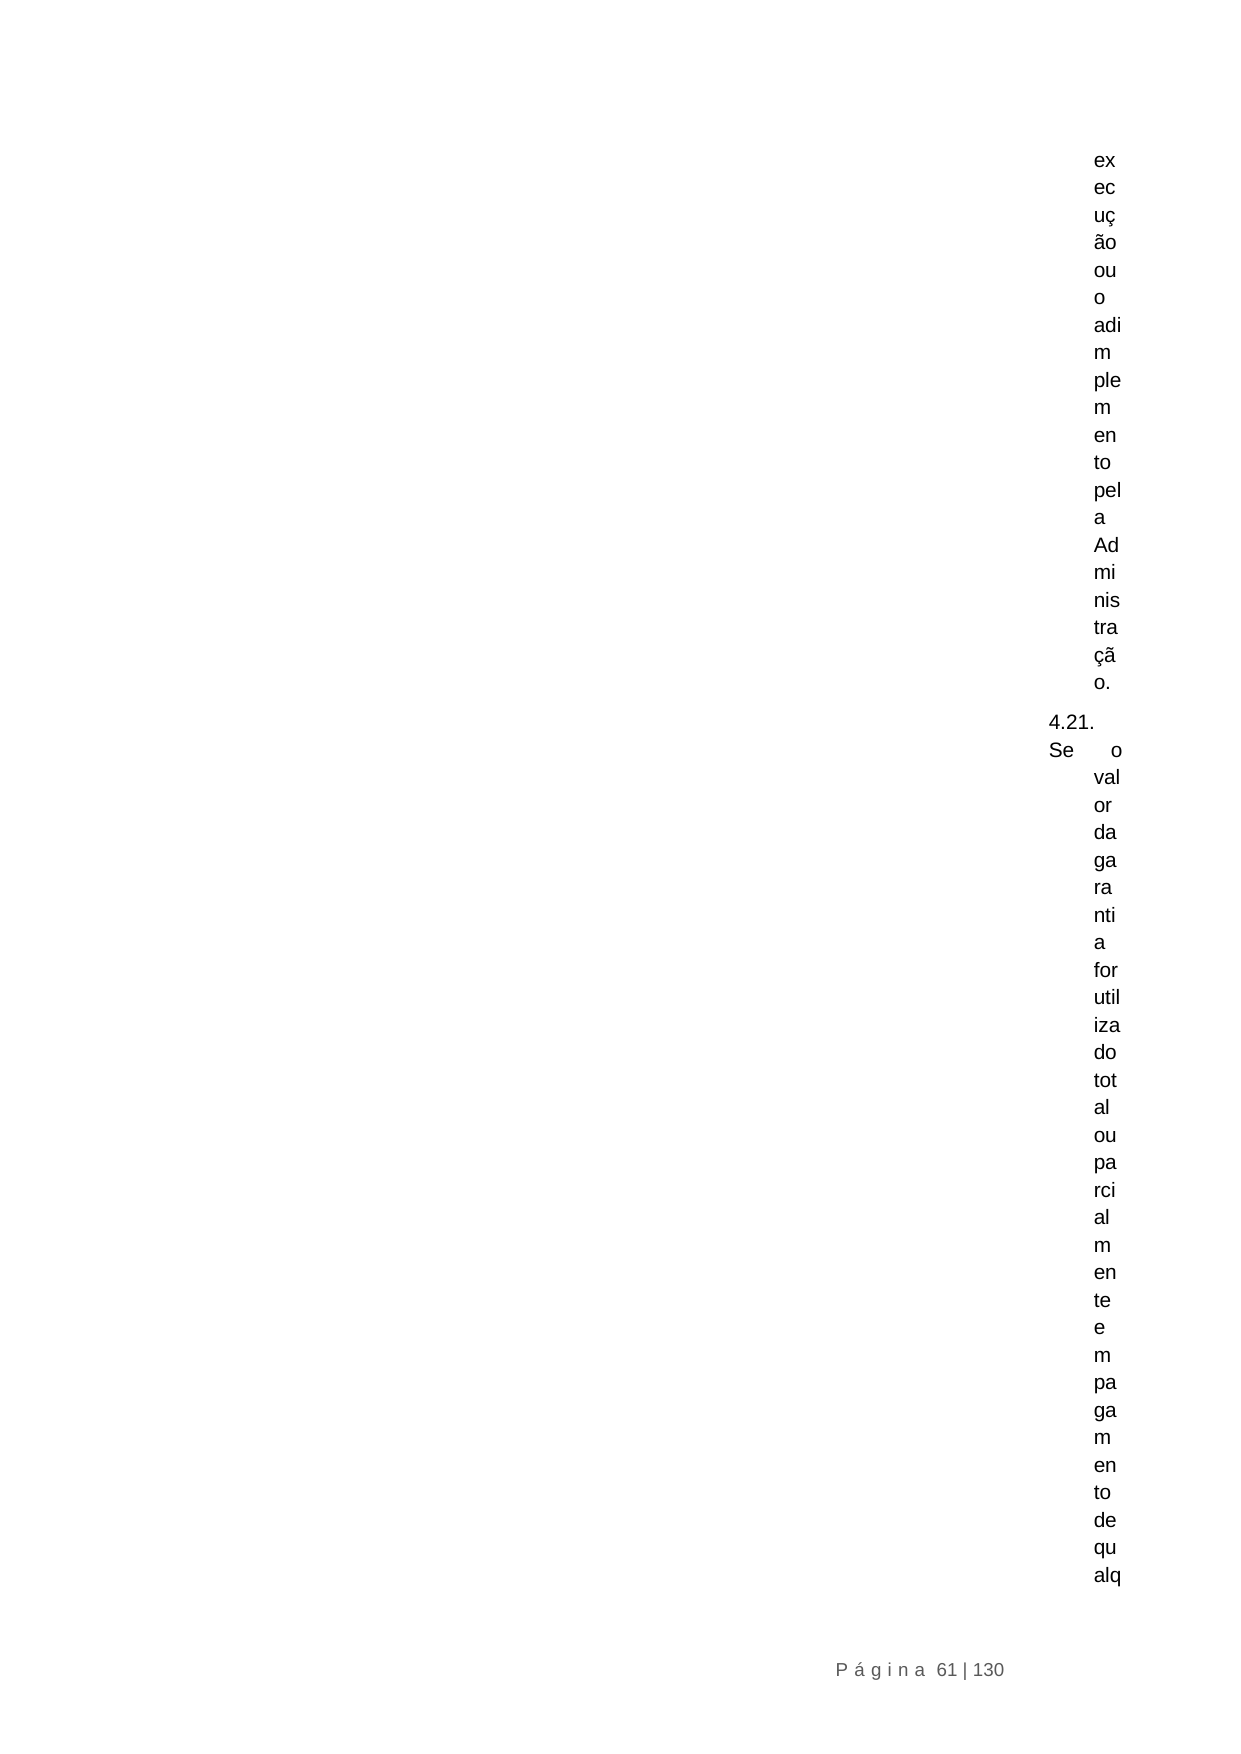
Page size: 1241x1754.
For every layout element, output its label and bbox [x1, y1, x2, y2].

text [1048, 710, 1122, 1587]
text [1048, 148, 1122, 694]
